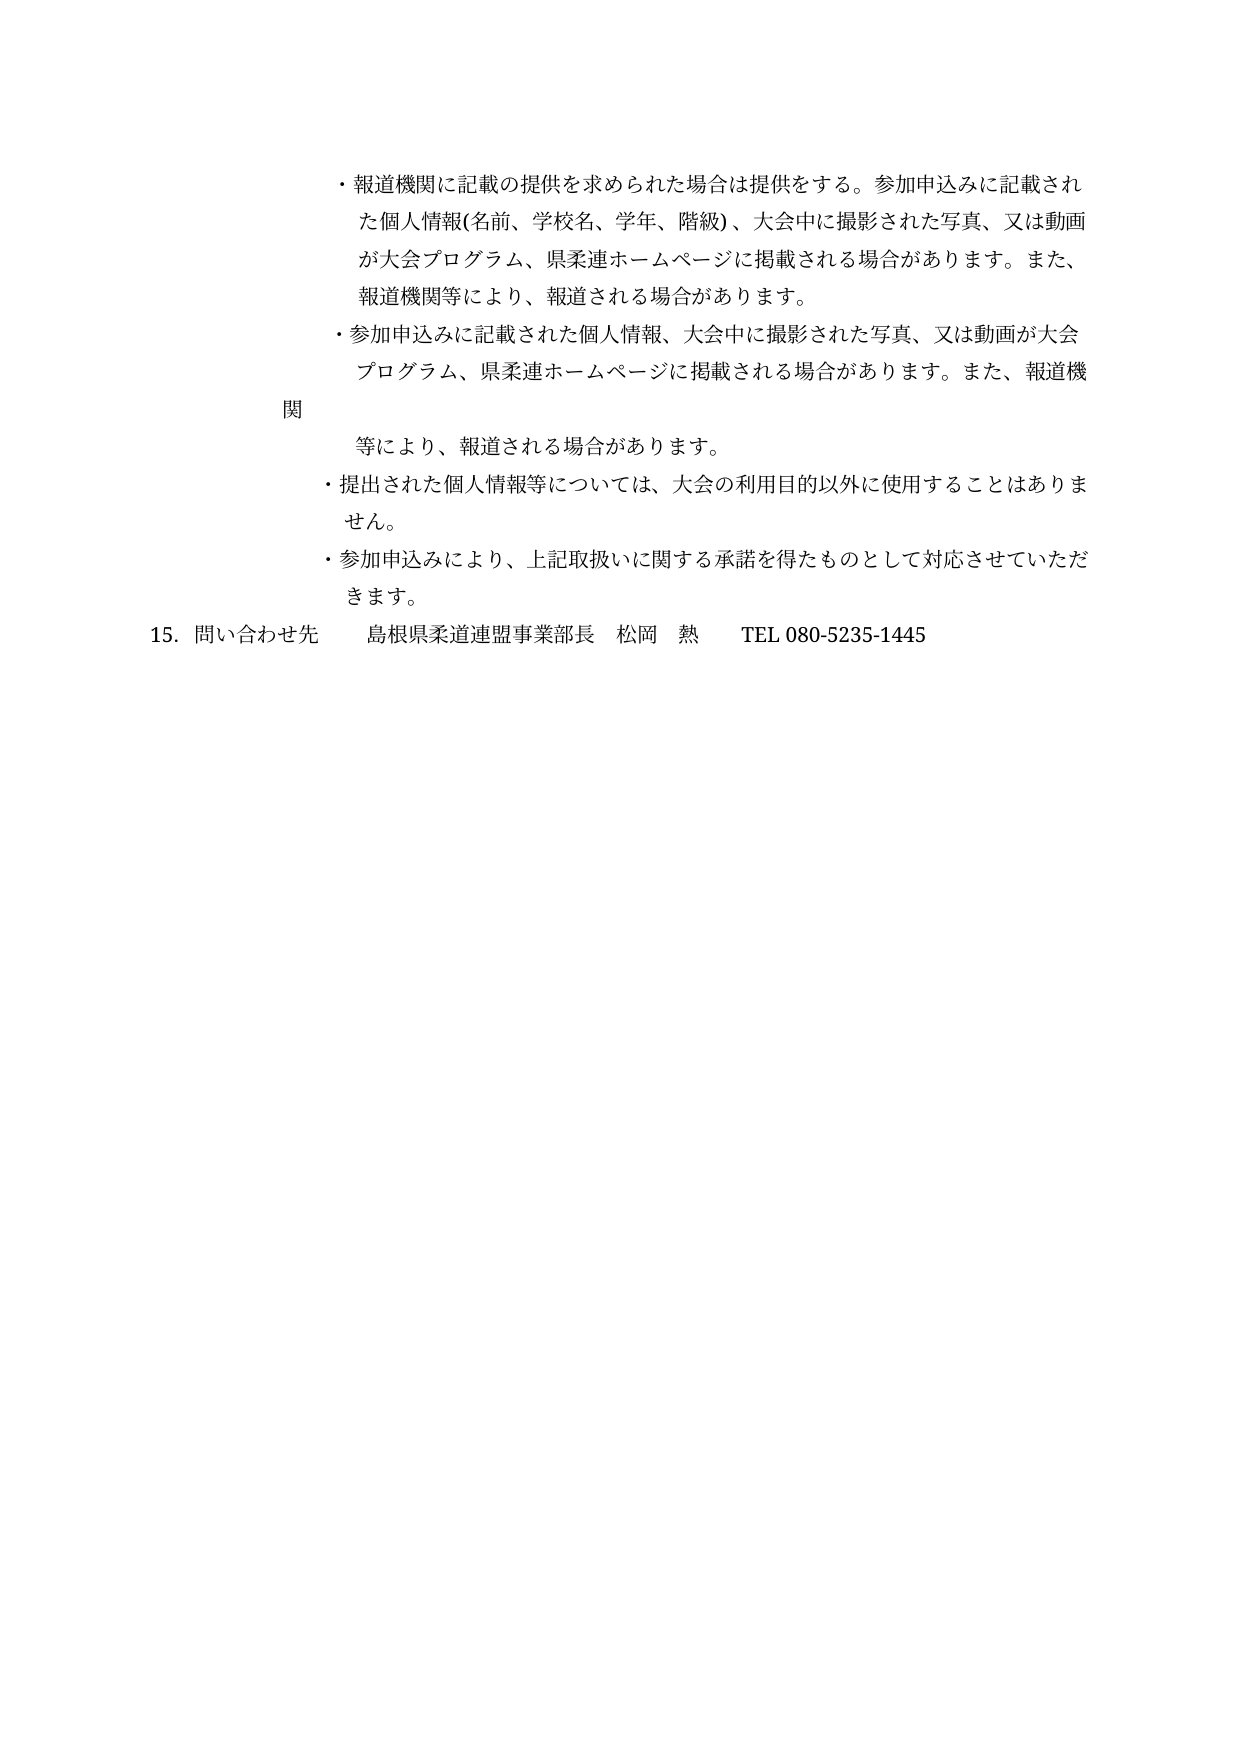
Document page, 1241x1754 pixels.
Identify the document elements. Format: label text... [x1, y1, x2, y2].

text た個人情報(名前、学校名、学年、階級) 、大会中に撮影された写真、又は動画 [150, 202, 1090, 239]
text 15．問い合わせ先 島根県柔道連盟事業部長 松岡 熱 TEL 080-5235-1445 [150, 614, 1090, 652]
text ･ 提出された個人情報等については、大会の利用目的以外に使用することはありま [282, 464, 1090, 502]
text が大会プログラム、県柔連ホームページに掲載される場合があります。また、 [150, 239, 1090, 277]
text きます。 [282, 577, 1090, 614]
text ･ 参加申込みに記載された個人情報、大会中に撮影された写真、又は動画が大会 [282, 314, 1090, 352]
text 等により、報道される場合があります。 [282, 427, 1090, 464]
text ･ 参加申込みにより、上記取扱いに関する承諾を得たものとして対応させていただ [282, 539, 1090, 577]
text プログラム、県柔連ホームページに掲載される場合があります。また、報道機関 [282, 352, 1090, 427]
text ･ 報道機関に記載の提供を求められた場合は提供をする。参加申込みに記載され [150, 164, 1090, 202]
text せん。 [282, 502, 1090, 539]
text 報道機関等により、報道される場合があります。 [150, 277, 1090, 314]
